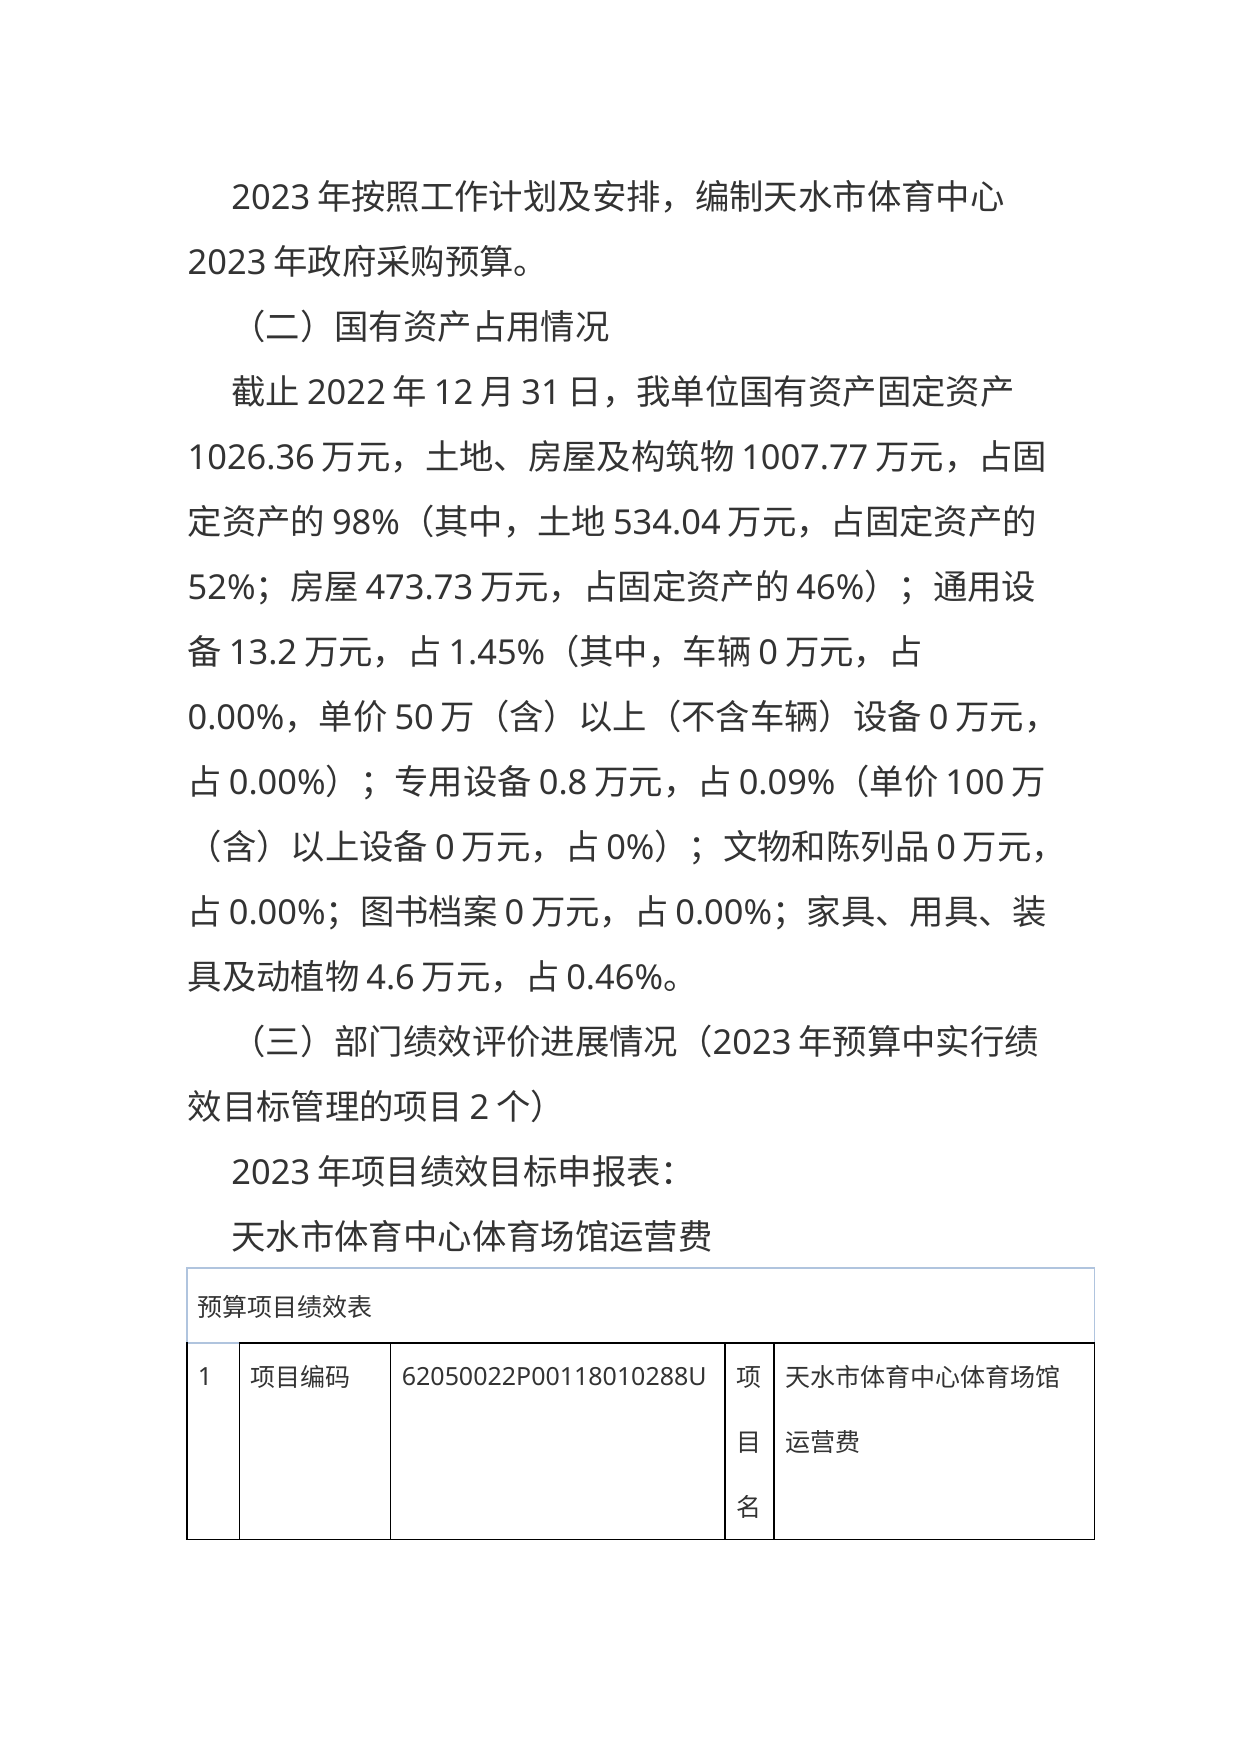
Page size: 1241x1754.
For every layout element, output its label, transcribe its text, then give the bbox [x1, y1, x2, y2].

table_cell 项目名称 [726, 1344, 773, 1538]
text 截止2022年12月31日，我单位国有资产固定资产1026.36万元，土地、房屋及构筑物1007.77万元，占固定资产的98%（其中，土地534.04万元，占固定资产的52%；房屋473.73万元，占固定资产的46%）；通用设备13.2万元，占1.45%（其中，车辆0万元，占0.00%，单价50万（含）以上（不含车辆）设备0万元，占0.00%）；专用设备0.8万元，占0.09%（单价100万（含）以上设备0万元，占0%）；文物和陈列品0万元，占0.00%；图书档案0万元，占0.00%；家具、用具、装具及动植物4.6万元，占0.46%。 [187, 357, 1053, 1007]
text 天水市体育中心体育场馆运营费 [187, 1202, 1053, 1267]
table_cell 1 [188, 1344, 239, 1538]
text 2023年按照工作计划及安排，编制天水市体育中心2023年政府采购预算。 [187, 162, 1053, 292]
table_header 预算项目绩效表 [188, 1269, 1094, 1342]
text （三）部门绩效评价进展情况（2023年预算中实行绩效目标管理的项目2个） [187, 1007, 1053, 1137]
table_cell 天水市体育中心体育场馆运营费 [775, 1344, 1094, 1538]
text 2023年项目绩效目标申报表： [187, 1137, 1053, 1202]
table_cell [391, 1344, 724, 1538]
text （二）国有资产占用情况 [187, 292, 1053, 357]
table_cell 项目编码 [240, 1344, 390, 1538]
